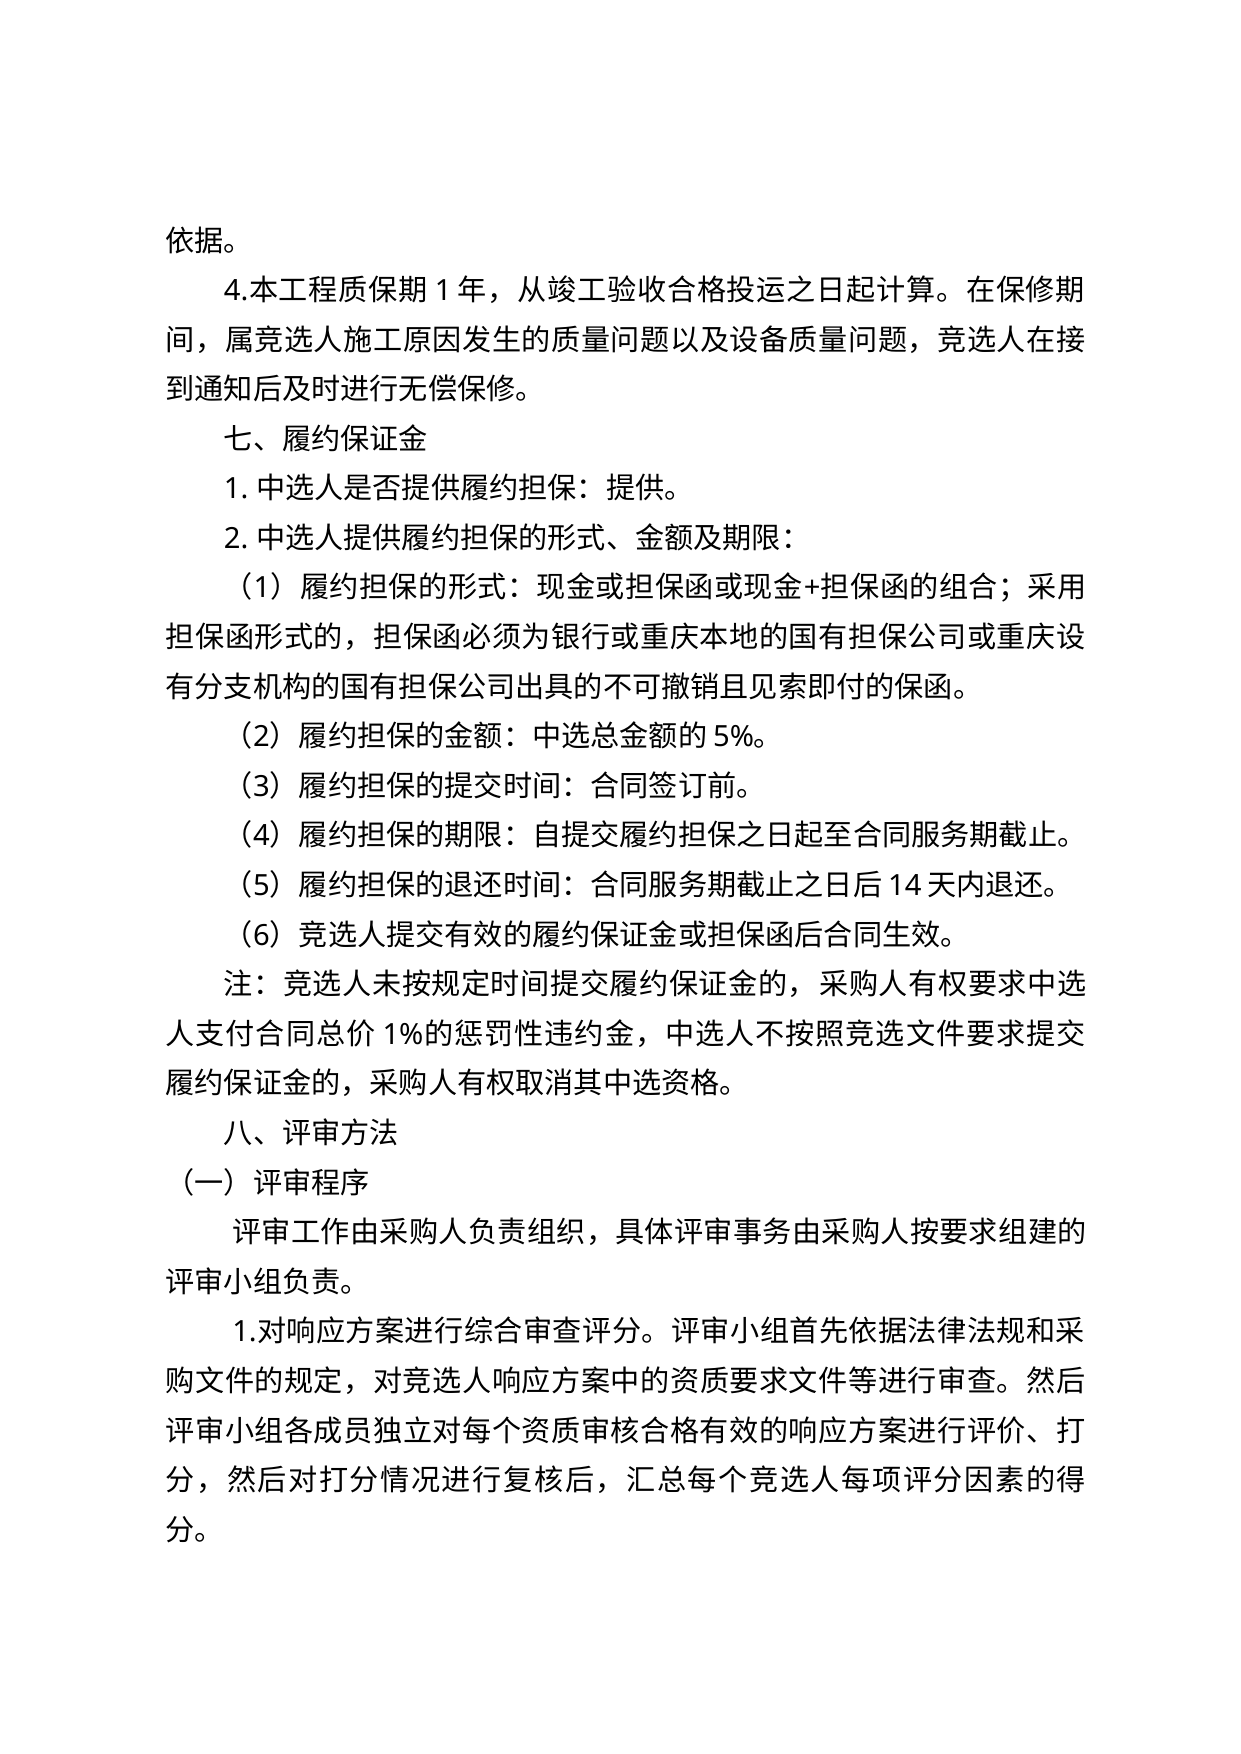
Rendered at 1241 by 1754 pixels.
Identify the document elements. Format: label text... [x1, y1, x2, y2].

text （2）履约担保的金额：中选总金额的5%。 [165, 709, 1087, 759]
list （一）评审程序 [165, 1156, 1087, 1205]
text （3）履约担保的提交时间：合同签订前。 [165, 759, 1087, 808]
text 注：竞选人未按规定时间提交履约保证金的，采购人有权要求中选人支付合同总价1%的惩罚性违约金，中选人不按照竞选文件要求提交履约保证金的，采购人有权取消其中选资格。 [165, 957, 1087, 1106]
text 七、履约保证金 [165, 412, 1087, 461]
text 评审工作由采购人负责组织，具体评审事务由采购人按要求组建的评审小组负责。 [165, 1205, 1087, 1304]
text （5）履约担保的退还时间：合同服务期截止之日后14天内退还。 [165, 858, 1087, 908]
text 1.对响应方案进行综合审查评分。评审小组首先依据法律法规和采购文件的规定，对竞选人响应方案中的资质要求文件等进行审查。然后评审小组各成员独立对每个资质审核合格有效的响应方案进行评价、打分，然后对打分情况进行复核后，汇总每个竞选人每项评分因素的得分。 [165, 1304, 1087, 1552]
text （1）履约担保的形式：现金或担保函或现金+担保函的组合；采用担保函形式的，担保函必须为银行或重庆本地的国有担保公司或重庆设有分支机构的国有担保公司出具的不可撤销且见索即付的保函。 [165, 561, 1087, 709]
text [165, 213, 1087, 263]
text 2. 中选人提供履约担保的形式、金额及期限： [165, 511, 1087, 561]
text （4）履约担保的期限：自提交履约担保之日起至合同服务期截止。 [165, 808, 1087, 858]
text 1. 中选人是否提供履约担保：提供。 [165, 461, 1087, 511]
text 4.本工程质保期1年，从竣工验收合格投运之日起计算。在保修期间，属竞选人施工原因发生的质量问题以及设备质量问题，竞选人在接到通知后及时进行无偿保修。 [165, 263, 1087, 412]
text 八、评审方法 [165, 1106, 1087, 1156]
text （6）竞选人提交有效的履约保证金或担保函后合同生效。 [165, 908, 1087, 957]
